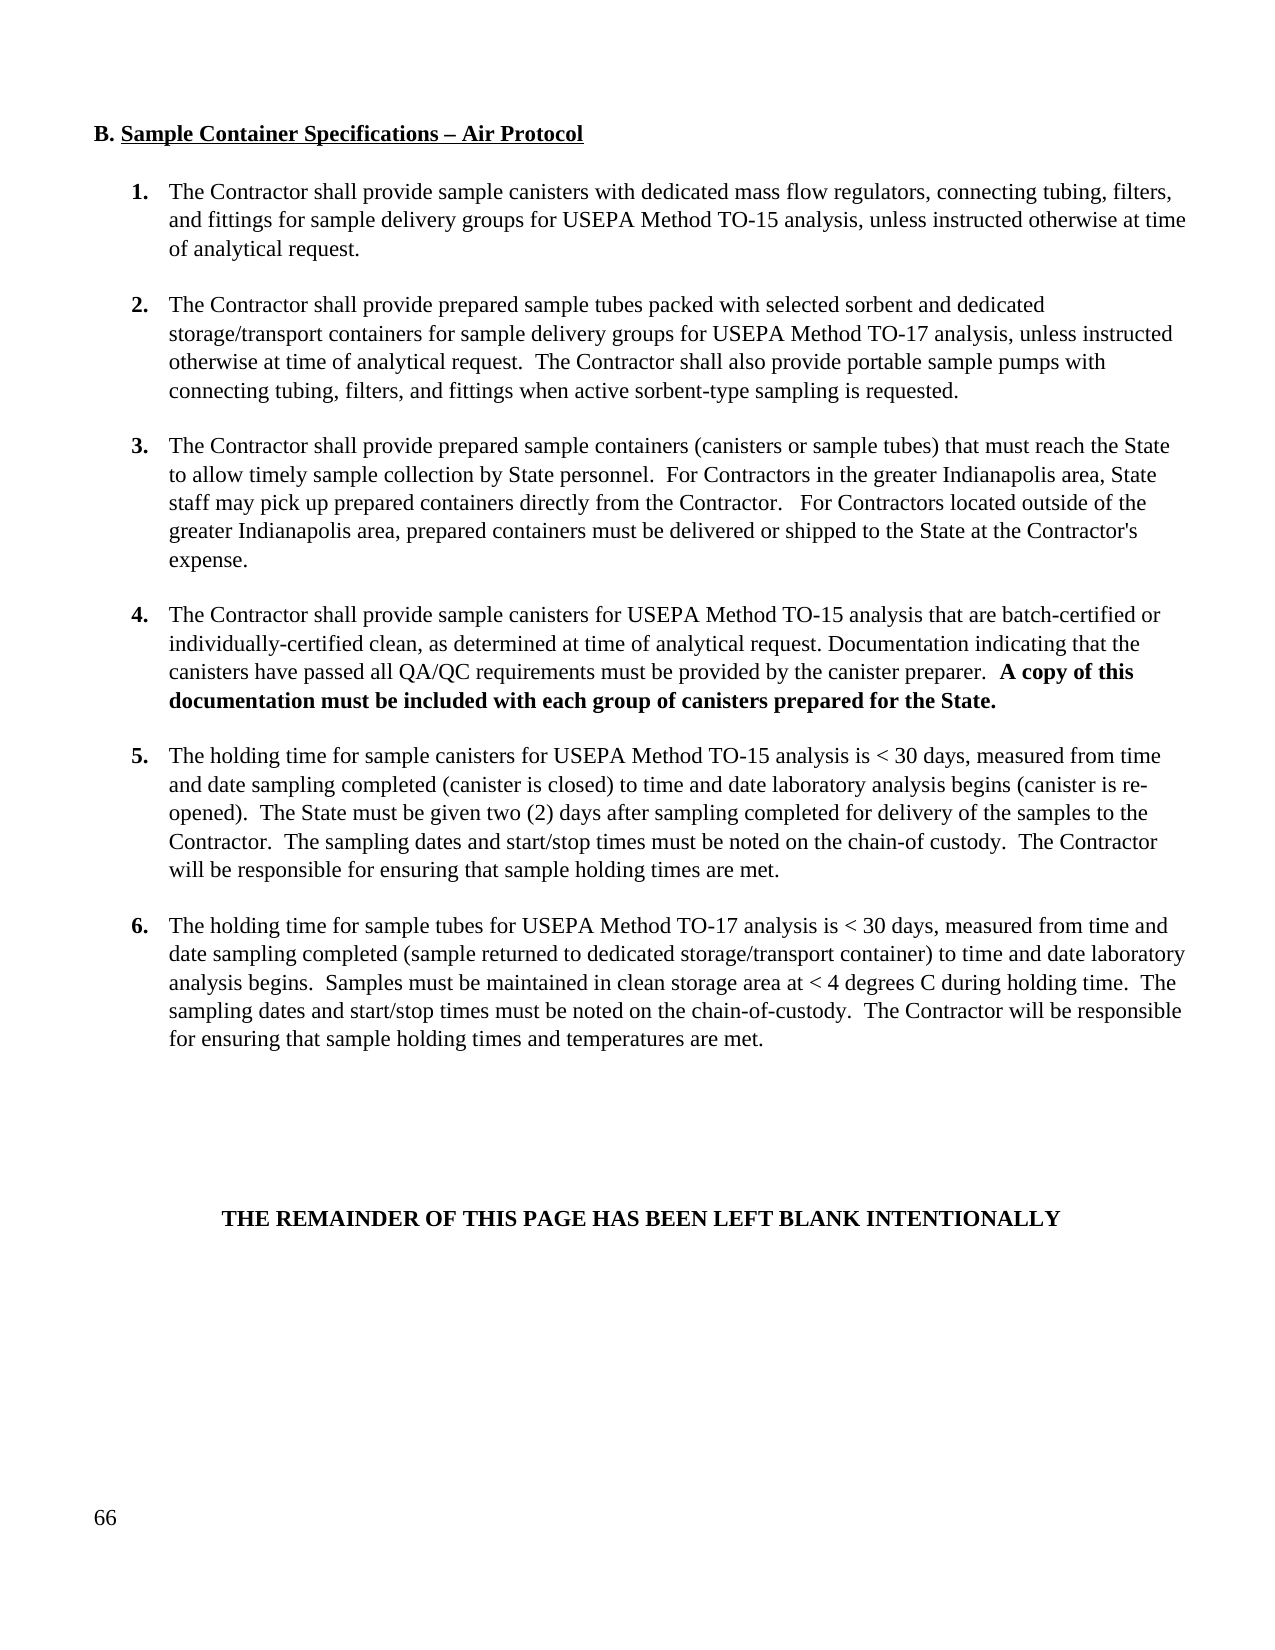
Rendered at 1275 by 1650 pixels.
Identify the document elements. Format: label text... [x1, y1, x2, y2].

list The Contractor shall provide prepared sample tubes packed with selected sorbent and dedicated storage/transport containers for sample delivery groups for USEPA Method TO-17 analysis, unless instructed otherwise at time of analytical request. The Contractor shall also provide portable sample pumps with connecting tubing, filters, and fittings when active sorbent-type sampling is requested. [131, 291, 1188, 403]
list The holding time for sample tubes for USEPA Method TO-17 analysis is < 30 days, measured from time and date sampling completed (sample returned to dedicated storage/transport container) to time and date laboratory analysis begins. Samples must be maintained in clean storage area at < 4 degrees C during holding time. The sampling dates and start/stop times must be noted on the chain-of-custody. The Contractor will be responsible for ensuring that sample holding times and temperatures are met. [131, 912, 1188, 1052]
list The Contractor shall provide sample canisters for USEPA Method TO-15 analysis that are batch-certified or individually-certified clean, as determined at time of analytical request. Documentation indicating that the canisters have passed all QA/QC requirements must be provided by the canister preparer. A copy of this documentation must be included with each group of canisters prepared for the State. [131, 602, 1188, 713]
list The holding time for sample canisters for USEPA Method TO-15 analysis is < 30 days, measured from time and date sampling completed (canister is closed) to time and date laboratory analysis begins (canister is re-opened). The State must be given two (2) days after sampling completed for delivery of the samples to the Contractor. The sampling dates and start/stop times must be noted on the chain-of custody. The Contractor will be responsible for ensuring that sample holding times are met. [131, 742, 1188, 882]
list The Contractor shall provide sample canisters with dedicated mass flow regulators, connecting tubing, filters, and fittings for sample delivery groups for USEPA Method TO-15 analysis, unless instructed otherwise at time of analytical request. [131, 178, 1188, 261]
text B. Sample Container Specifications – Air Protocol [94, 120, 1188, 146]
list The Contractor shall provide prepared sample containers (canisters or sample tubes) that must reach the State to allow timely sample collection by State personnel. For Contractors in the greater Indianapolis area, State staff may pick up prepared containers directly from the Contractor. For Contractors located outside of the greater Indianapolis area, prepared containers must be delivered or shipped to the State at the Contractor's expense. [131, 432, 1188, 572]
subtitle THE REMAINDER OF THIS PAGE HAS BEEN LEFT BLANK INTENTIONALLY [221, 1205, 1169, 1231]
